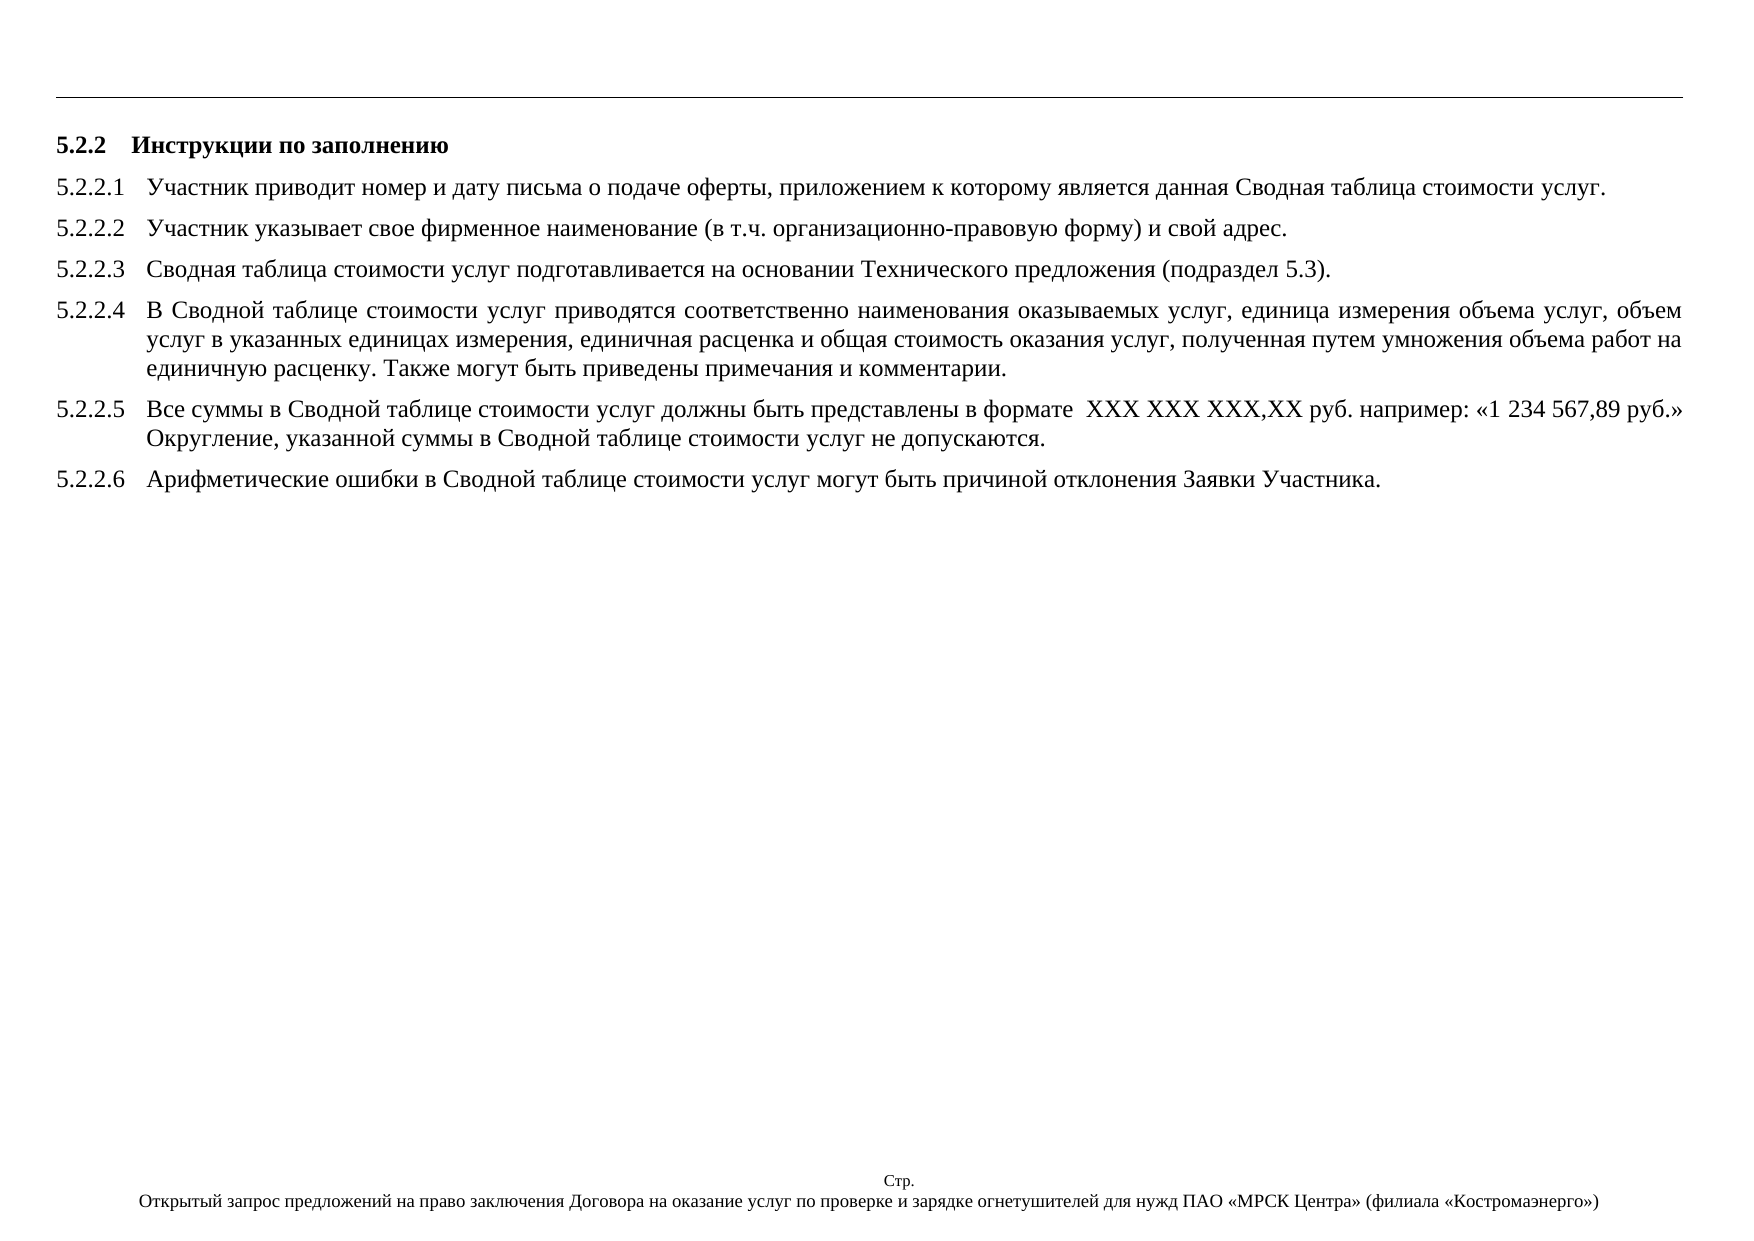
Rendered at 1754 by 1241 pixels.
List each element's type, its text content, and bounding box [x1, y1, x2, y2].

list Участник указывает свое фирменное наименование (в т.ч. организационно-правовую форму) и свой адрес. [56, 213, 1683, 242]
subtitle Инструкции по заполнению [56, 131, 1683, 159]
list В Сводной таблице стоимости услуг приводятся соответственно наименования оказываемых услуг, единица измерения объема услуг, объем услуг в указанных единицах измерения, единичная расценка и общая стоимость оказания услуг, полученная путем умножения объема работ на единичную расценку. Также могут быть приведены примечания и комментарии. [56, 296, 1683, 382]
list Все суммы в Сводной таблице стоимости услуг должны быть представлены в формате XXX XXX XXX,XX руб. например: «1 234 567,89 руб.» Округление, указанной суммы в Сводной таблице стоимости услуг не допускаются. [56, 394, 1683, 452]
list Участник приводит номер и дату письма о подаче оферты, приложением к которому является данная Сводная таблица стоимости услуг. [56, 172, 1683, 201]
list Арифметические ошибки в Сводной таблице стоимости услуг могут быть причиной отклонения Заявки Участника. [56, 464, 1683, 493]
list Сводная таблица стоимости услуг подготавливается на основании Технического предложения (подраздел 5.3). [56, 254, 1683, 283]
